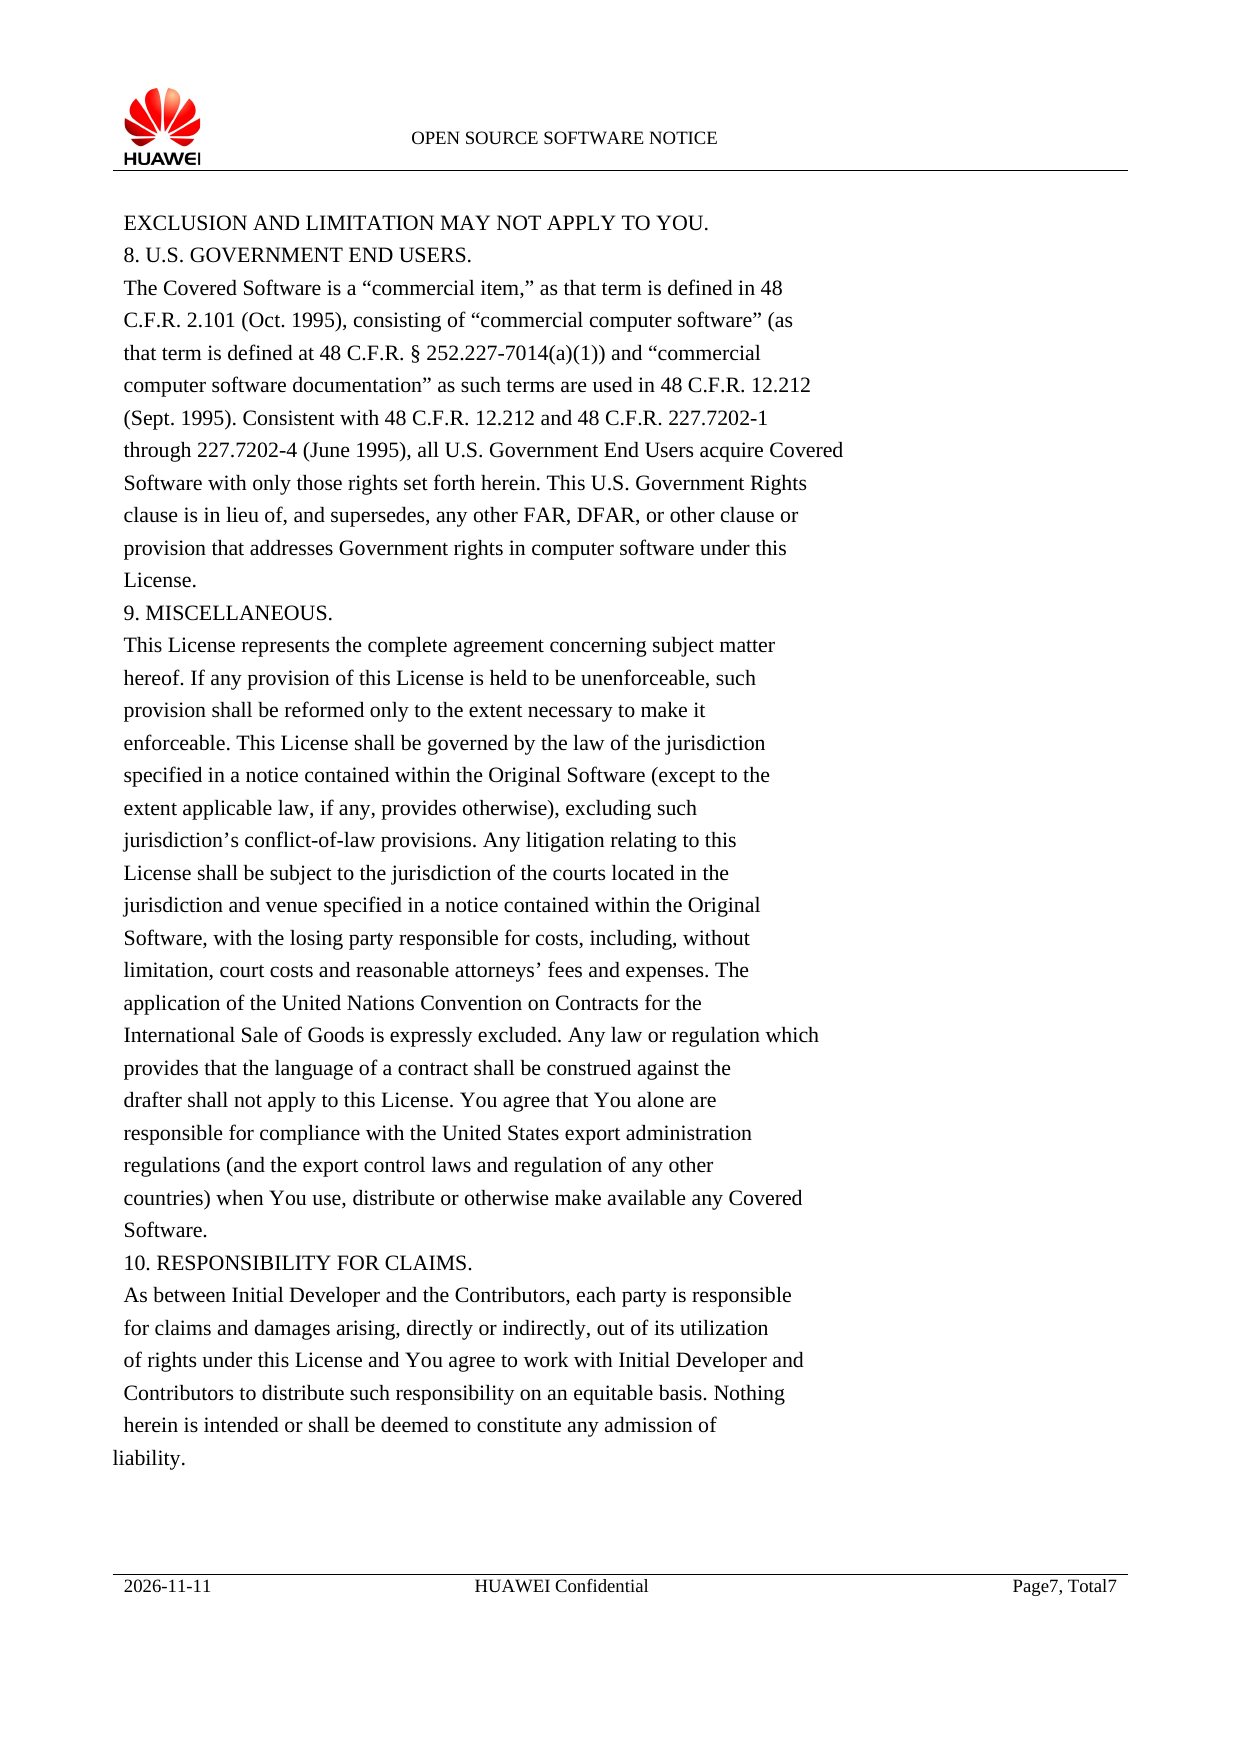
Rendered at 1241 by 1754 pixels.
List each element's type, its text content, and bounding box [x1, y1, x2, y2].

picture [124, 88, 201, 165]
